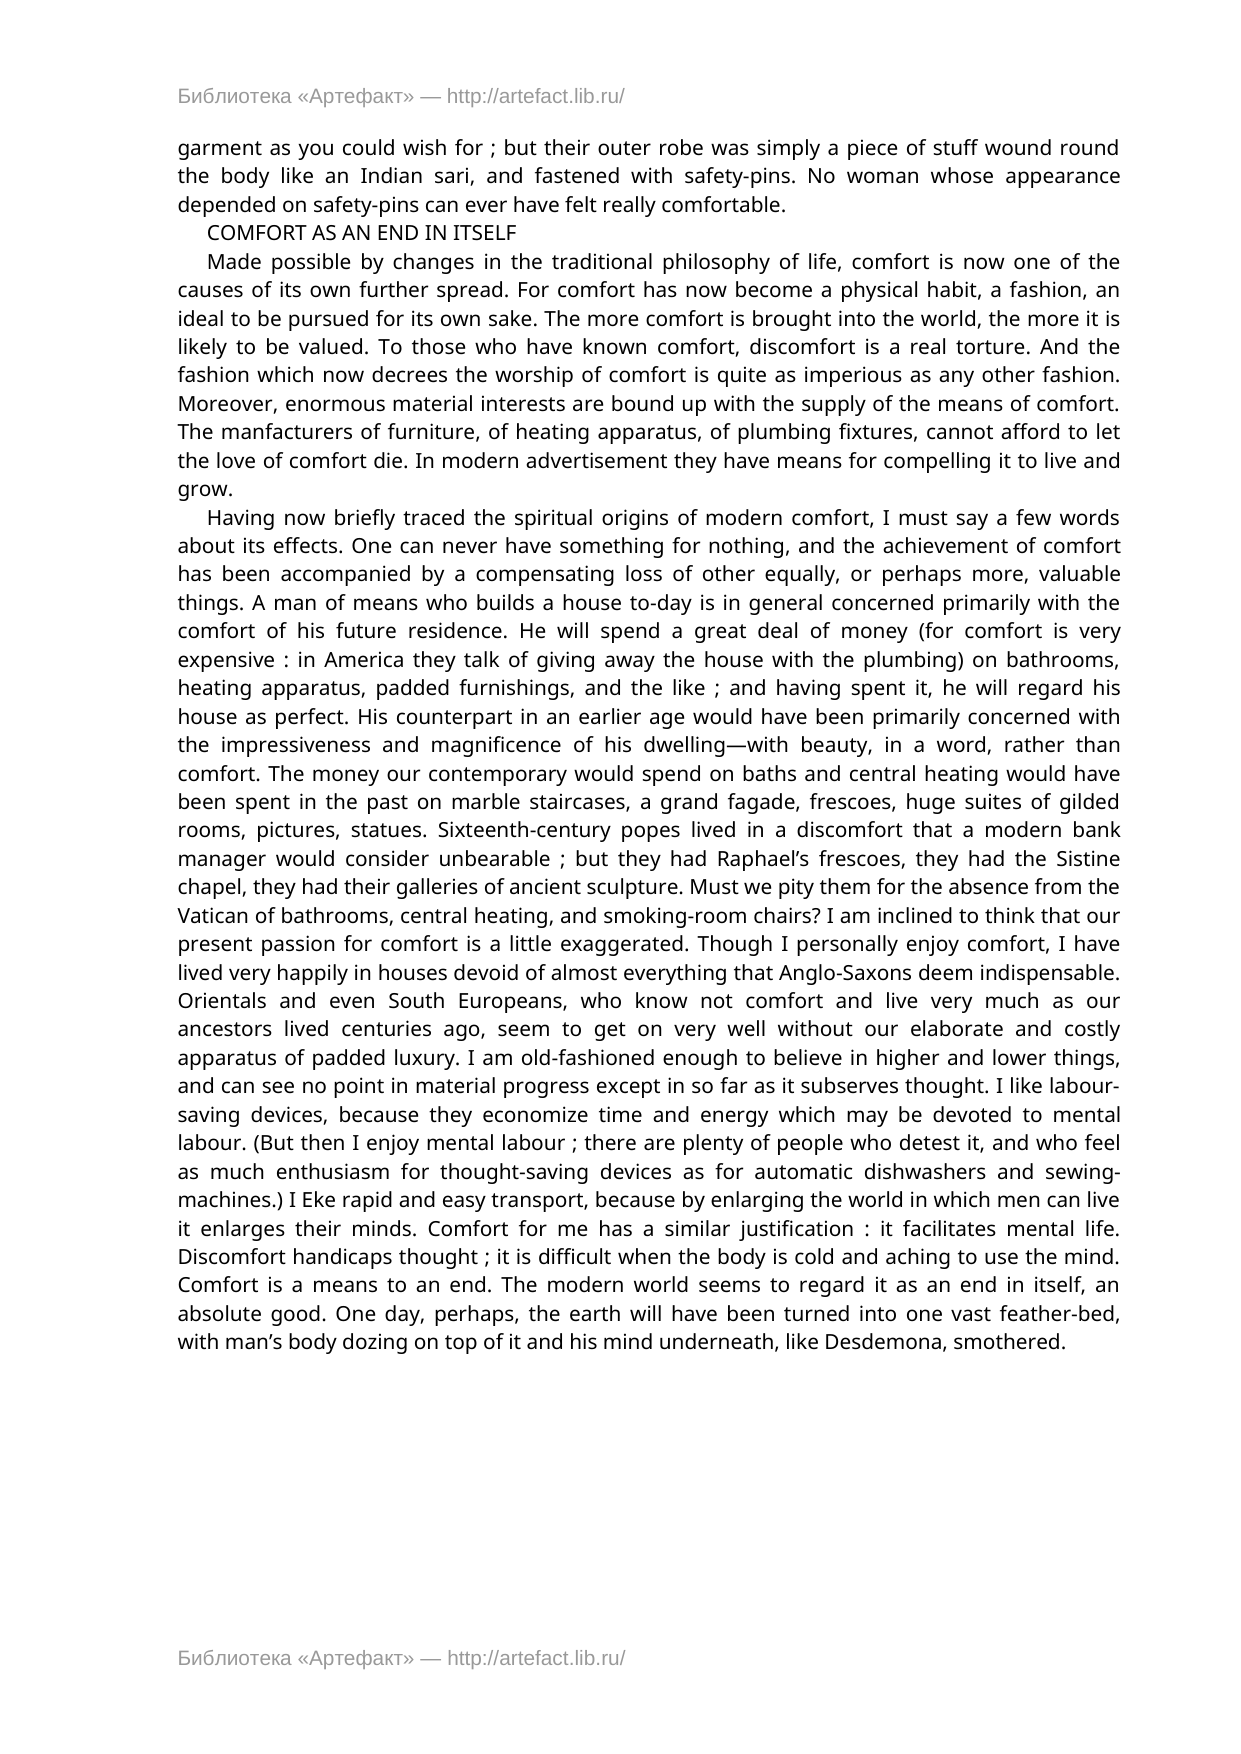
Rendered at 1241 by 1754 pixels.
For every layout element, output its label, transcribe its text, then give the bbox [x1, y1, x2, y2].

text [177, 133, 1122, 218]
text Having now briefly traced the spiritual origins of modern comfort, I must say a few words about its effects. One can never have something for nothing, and the achievement of comfort has been accompanied by a compensating loss of other equally, or perhaps more, valuable things. A man of means who builds a house to-day is in general concerned primarily with the comfort of his future residence. He will spend a great deal of money (for comfort is very expensive : in America they talk of giving away the house with the plumbing) on bathrooms, heating apparatus, padded furnishings, and the like ; and having spent it, he will regard his house as perfect. His counterpart in an earlier age would have been primarily concerned with the impressiveness and magnificence of his dwelling—with beauty, in a word, rather than comfort. The money our contemporary would spend on baths and central heating would have been spent in the past on marble staircases, a grand fagade, frescoes, huge suites of gilded rooms, pictures, statues. Sixteenth-century popes lived in a discomfort that a modern bank manager would consider unbearable ; but they had Raphael’s frescoes, they had the Sistine chapel, they had their galleries of ancient sculpture. Must we pity them for the absence from the Vatican of bathrooms, central heating, and smoking-room chairs? I am inclined to think that our present passion for comfort is a little exaggerated. Though I personally enjoy comfort, I have lived very happily in houses devoid of almost everything that Anglo-Saxons deem indispensable. Orientals and even South Europeans, who know not comfort and live very much as our ancestors lived centuries ago, seem to get on very well without our elaborate and costly apparatus of padded luxury. I am old-fashioned enough to believe in higher and lower things, and can see no point in material progress except in so far as it subserves thought. I like labour-saving devices, because they economize time and energy which may be devoted to mental labour. (But then I enjoy mental labour ; there are plenty of people who detest it, and who feel as much enthusiasm for thought-saving devices as for automatic dishwashers and sewing-machines.) I Eke rapid and easy transport, because by enlarging the world in which men can live it enlarges their minds. Comfort for me has a similar justification : it facilitates mental life. Discomfort handicaps thought ; it is difficult when the body is cold and aching to use the mind. Comfort is a means to an end. The modern world seems to regard it as an end in itself, an absolute good. One day, perhaps, the earth will have been turned into one vast feather-bed, with man’s body dozing on top of it and his mind underneath, like Desdemona, smothered. [177, 503, 1122, 1356]
text Made possible by changes in the traditional philosophy of life, comfort is now one of the causes of its own further spread. For comfort has now become a physical habit, a fashion, an ideal to be pursued for its own sake. The more comfort is brought into the world, the more it is likely to be valued. To those who have known comfort, discomfort is a real torture. And the fashion which now decrees the worship of comfort is quite as imperious as any other fashion. Moreover, enormous material interests are bound up with the supply of the means of comfort. The manfacturers of furniture, of heating apparatus, of plumbing fixtures, cannot afford to let the love of comfort die. In modern advertisement they have means for compelling it to live and grow. [177, 247, 1122, 503]
text COMFORT AS AN END IN ITSELF [177, 218, 1122, 247]
